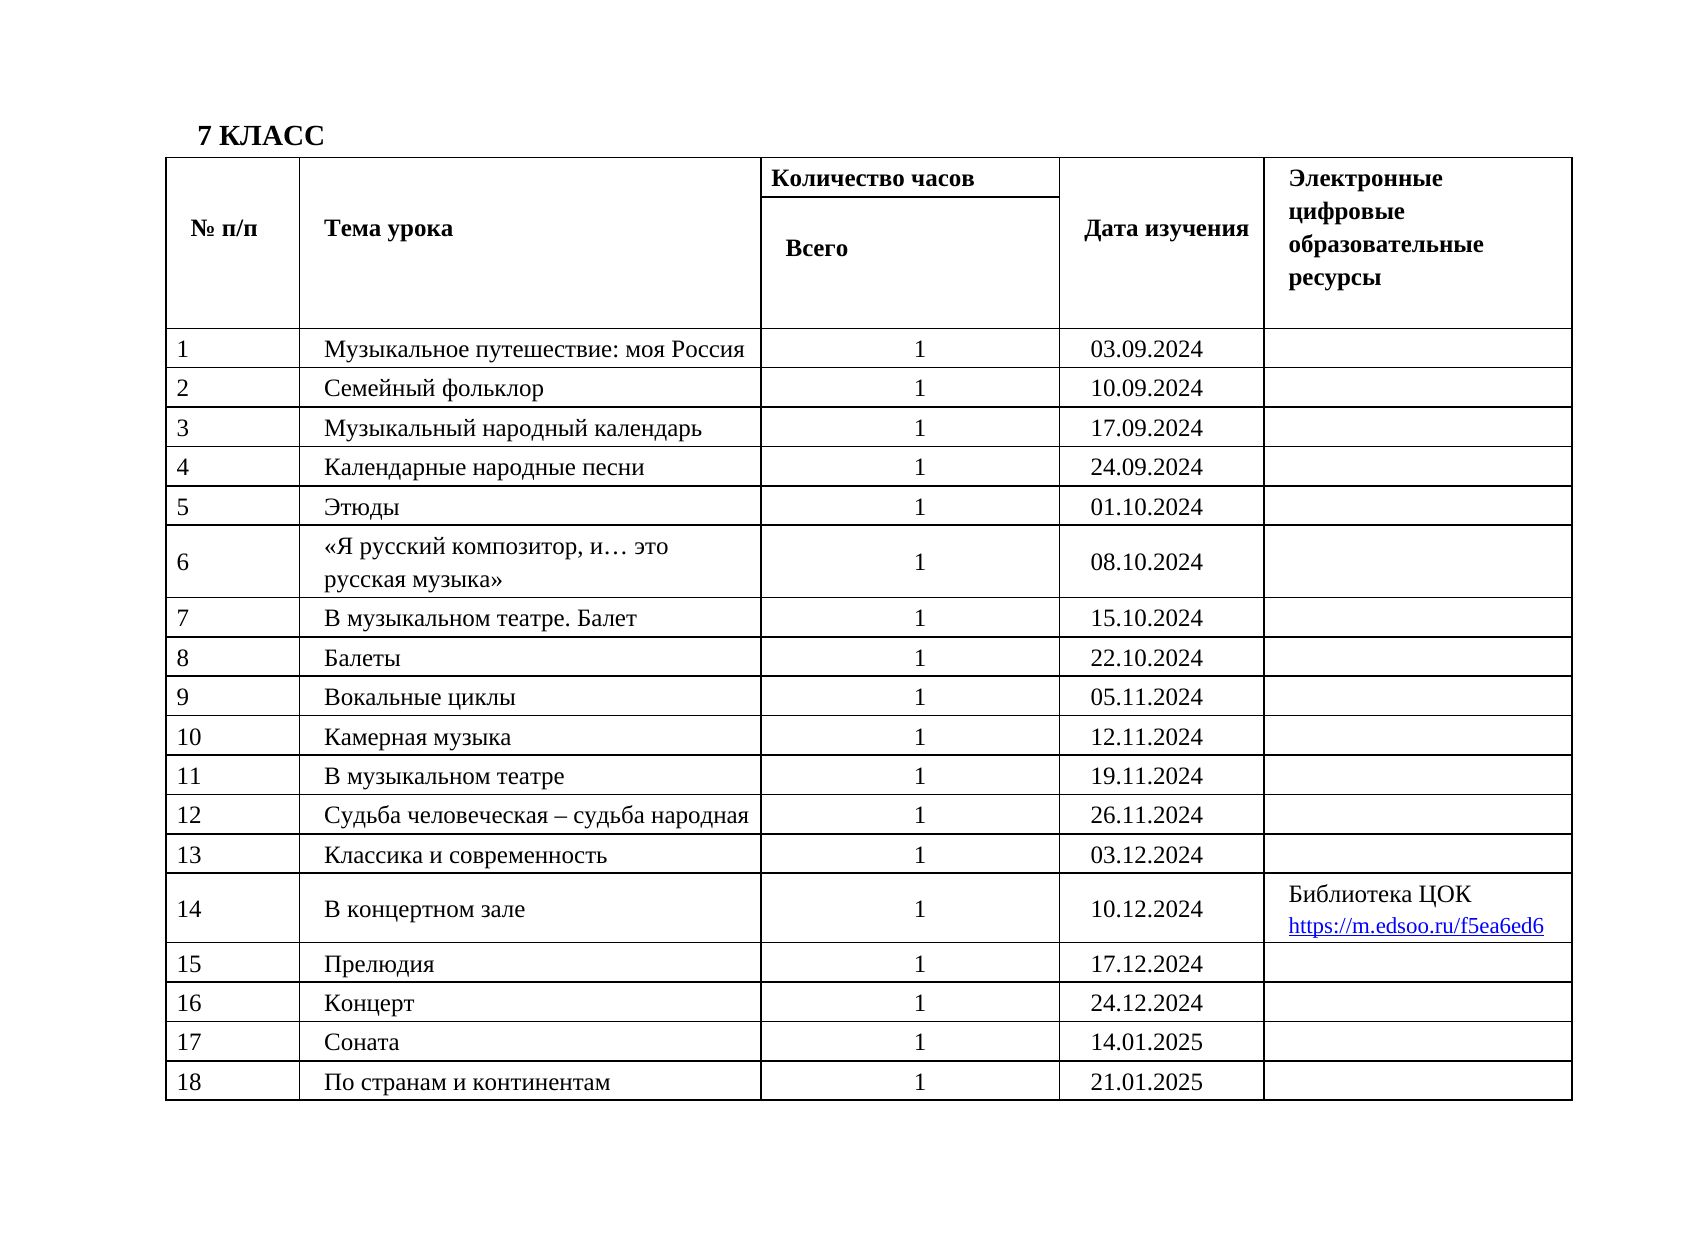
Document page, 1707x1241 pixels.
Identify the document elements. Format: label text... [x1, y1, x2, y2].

table_cell 3 [167, 408, 299, 446]
table_cell В музыкальном театре. Балет [300, 598, 760, 636]
table_cell 12.11.2024 [1060, 716, 1263, 754]
table_cell 1 [762, 677, 1059, 715]
table_cell Библиотека ЦОК https://m.edsoo.ru/f5ea6ed6 [1265, 874, 1571, 942]
table_cell Классика и современность [300, 835, 760, 872]
table_cell 1 [762, 1022, 1059, 1060]
table_cell 11 [167, 756, 299, 793]
table_cell 01.10.2024 [1060, 487, 1263, 524]
table_cell 1 [762, 795, 1059, 833]
table_cell 15.10.2024 [1060, 598, 1263, 636]
table_cell Этюды [300, 487, 760, 524]
table_cell 10.09.2024 [1060, 368, 1263, 406]
table_cell 10 [167, 716, 299, 754]
table_cell 18 [167, 1062, 299, 1099]
table_header Тема урока [300, 158, 760, 327]
table_cell [1265, 368, 1571, 406]
table_cell [1265, 983, 1571, 1021]
table_cell 15 [167, 943, 299, 981]
table_cell [1265, 408, 1571, 446]
table_cell Вокальные циклы [300, 677, 760, 715]
table_cell [1265, 1022, 1571, 1060]
table_cell 9 [167, 677, 299, 715]
table_cell 1 [762, 368, 1059, 406]
table_cell Балеты [300, 638, 760, 675]
table_cell 17.09.2024 [1060, 408, 1263, 446]
table_cell Судьба человеческая – судьба народная [300, 795, 760, 833]
table_cell [1265, 526, 1571, 597]
table_cell [1265, 329, 1571, 367]
table_header Количество часов [762, 158, 1059, 196]
table_cell Камерная музыка [300, 716, 760, 754]
table_header Дата изучения [1060, 158, 1263, 327]
table_cell 13 [167, 835, 299, 872]
table_cell 10.12.2024 [1060, 874, 1263, 942]
table_cell Календарные народные песни [300, 447, 760, 485]
table_cell 4 [167, 447, 299, 485]
table_cell 22.10.2024 [1060, 638, 1263, 675]
table_cell Музыкальный народный календарь [300, 408, 760, 446]
table_cell Всего [762, 198, 1059, 327]
table_cell 19.11.2024 [1060, 756, 1263, 793]
table_cell 1 [762, 943, 1059, 981]
table_cell [1265, 756, 1571, 793]
table_cell [1265, 598, 1571, 636]
table_cell 17.12.2024 [1060, 943, 1263, 981]
table_cell [1265, 716, 1571, 754]
table_cell 2 [167, 368, 299, 406]
table_cell 12 [167, 795, 299, 833]
table_cell 1 [762, 526, 1059, 597]
table_cell Прелюдия [300, 943, 760, 981]
table_cell 1 [762, 874, 1059, 942]
table_cell 26.11.2024 [1060, 795, 1263, 833]
table_header Электронные цифровые образовательные ресурсы [1265, 158, 1571, 327]
table_cell [1265, 1062, 1571, 1099]
table_cell 1 [762, 1062, 1059, 1099]
table_cell 16 [167, 983, 299, 1021]
table_cell 03.12.2024 [1060, 835, 1263, 872]
table_cell [1265, 677, 1571, 715]
table_cell 24.09.2024 [1060, 447, 1263, 485]
table_cell 24.12.2024 [1060, 983, 1263, 1021]
table_cell 1 [762, 638, 1059, 675]
table_cell 14.01.2025 [1060, 1022, 1263, 1060]
table_cell 03.09.2024 [1060, 329, 1263, 367]
table_cell [1265, 447, 1571, 485]
table_cell 5 [167, 487, 299, 524]
table_cell 1 [762, 835, 1059, 872]
table_cell В музыкальном театре [300, 756, 760, 793]
table_cell В концертном зале [300, 874, 760, 942]
table_cell 17 [167, 1022, 299, 1060]
table_cell 1 [762, 329, 1059, 367]
table_cell [1265, 487, 1571, 524]
table_cell По странам и континентам [300, 1062, 760, 1099]
table_cell 1 [762, 598, 1059, 636]
table_cell 1 [762, 756, 1059, 793]
table_cell Концерт [300, 983, 760, 1021]
table_cell 1 [762, 408, 1059, 446]
table_cell 1 [762, 487, 1059, 524]
table_cell [1265, 835, 1571, 872]
table_cell 6 [167, 526, 299, 597]
table_cell 08.10.2024 [1060, 526, 1263, 597]
table_cell 21.01.2025 [1060, 1062, 1263, 1099]
table_cell 05.11.2024 [1060, 677, 1263, 715]
table_cell 1 [762, 983, 1059, 1021]
text 7 КЛАСС [190, 118, 1618, 152]
table_cell Семейный фольклор [300, 368, 760, 406]
table_cell Музыкальное путешествие: моя Россия [300, 329, 760, 367]
table_cell 1 [762, 447, 1059, 485]
table_cell 8 [167, 638, 299, 675]
table_cell [1265, 943, 1571, 981]
table_cell 14 [167, 874, 299, 942]
table_cell «Я русский композитор, и… это русская музыка» [300, 526, 760, 597]
table_cell 1 [762, 716, 1059, 754]
table_header № п/п [167, 158, 299, 327]
table_cell 1 [167, 329, 299, 367]
table_cell [1265, 638, 1571, 675]
table_cell 7 [167, 598, 299, 636]
table_cell Соната [300, 1022, 760, 1060]
table_cell [1265, 795, 1571, 833]
